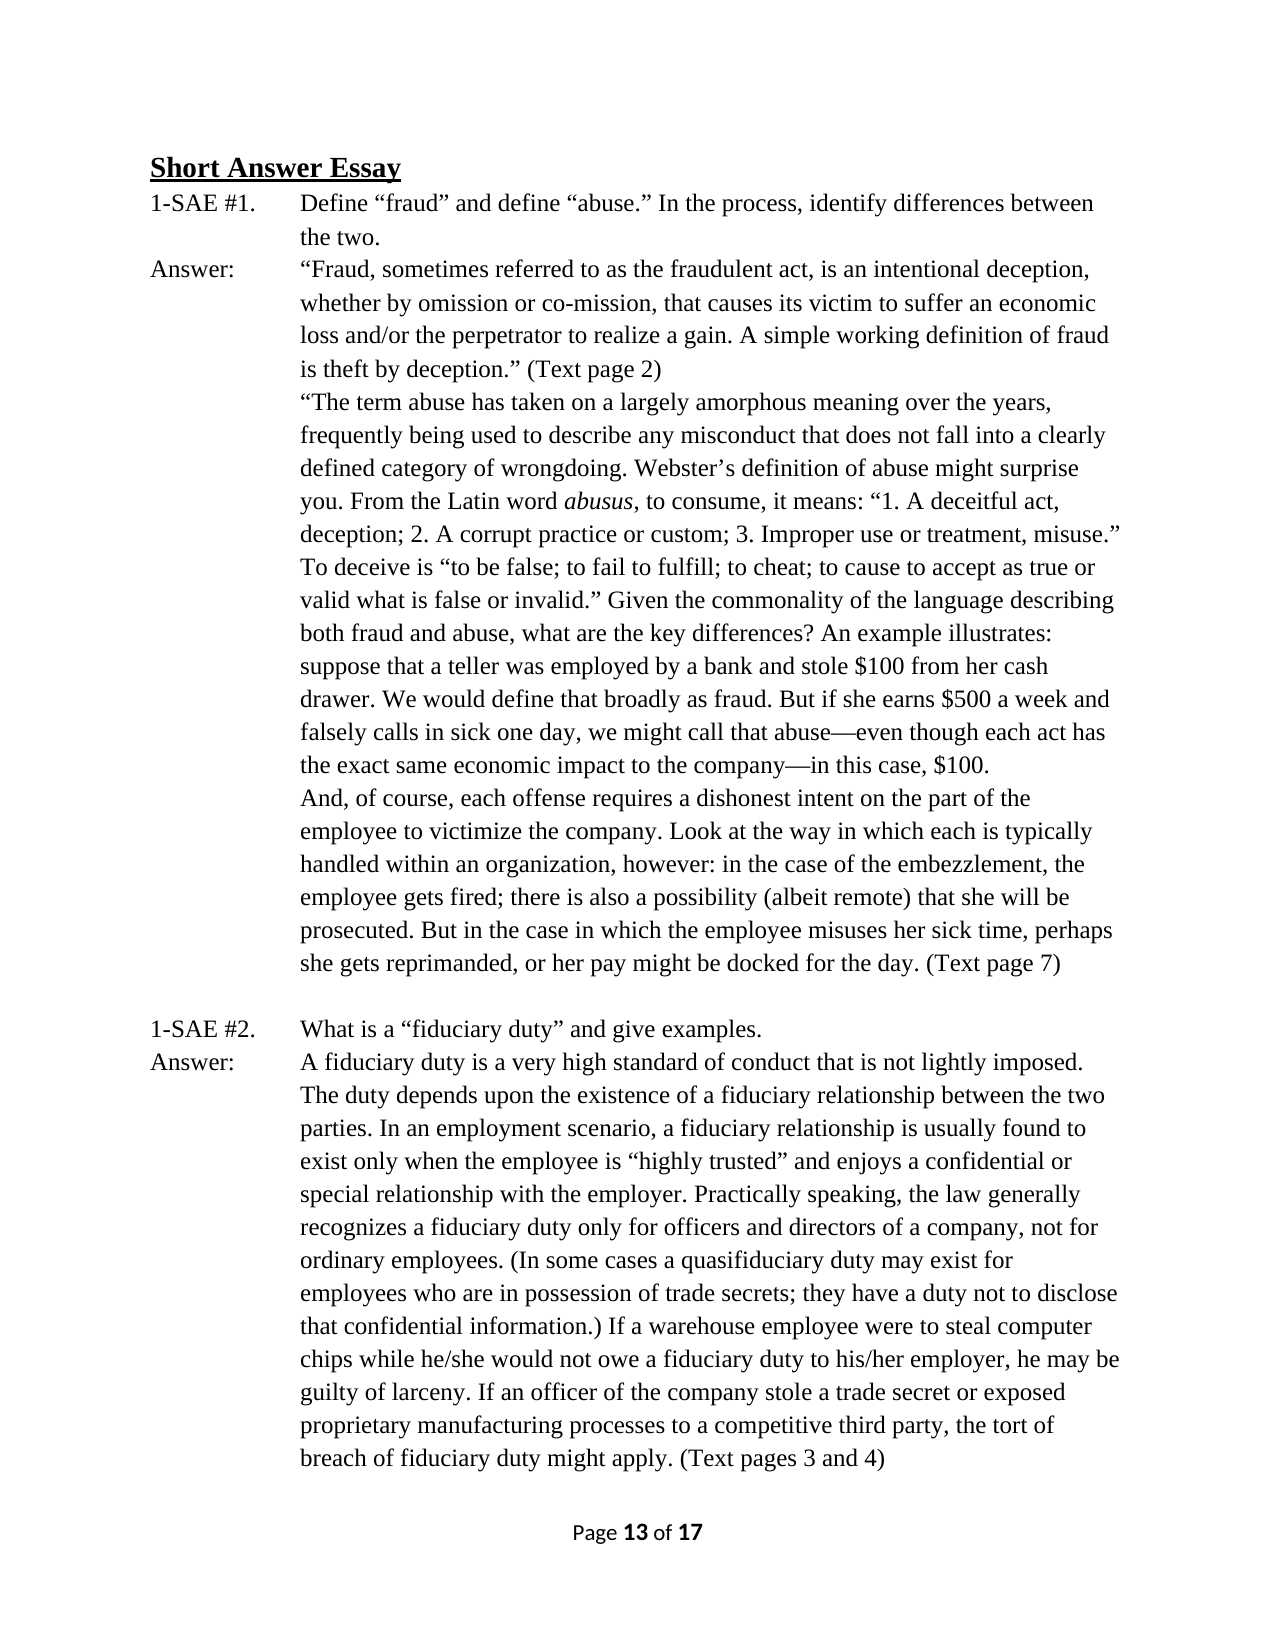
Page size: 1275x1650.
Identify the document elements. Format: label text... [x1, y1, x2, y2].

list Define “fraud” and define “abuse.” In the process, identify differences between the two. [150, 188, 1125, 250]
text Short Answer Essay [150, 150, 1125, 183]
list What is a “fiduciary duty” and give examples. [150, 1014, 1125, 1043]
text Answer: “Fraud, sometimes referred to as the fraudulent act, is an intentional deception, whether by omission or co-mission, that causes its victim to suffer an economic loss and/or the perpetrator to realize a gain. A simple working definition of fraud is theft by deception.” (Text page 2) [150, 254, 1125, 382]
text “The term abuse has taken on a largely amorphous meaning over the years, frequently being used to describe any misconduct that does not fall into a clearly defined category of wrongdoing. Webster’s definition of abuse might surprise you. From the Latin word abusus, to consume, it means: “1. A deceitful act, deception; 2. A corrupt practice or custom; 3. Improper use or treatment, misuse.” To deceive is “to be false; to fail to fulfill; to cheat; to cause to accept as true or valid what is false or invalid.” Given the commonality of the language describing both fraud and abuse, what are the key differences? An example illustrates: suppose that a teller was employed by a bank and stole $100 from her cash drawer. We would define that broadly as fraud. But if she earns $500 a week and falsely calls in sick one day, we might call that abuse—even though each act has the exact same economic impact to the company—in this case, $100. [300, 387, 1125, 779]
text And, of course, each offense requires a dishonest intent on the part of the employee to victimize the company. Look at the way in which each is typically handled within an organization, however: in the case of the embezzlement, the employee gets fired; there is also a possibility (albeit remote) that she will be prosecuted. But in the case in which the employee misuses her sick time, perhaps she gets reprimanded, or her pay might be docked for the day. (Text page 7) [300, 783, 1125, 977]
text Answer: A fiduciary duty is a very high standard of conduct that is not lightly imposed. The duty depends upon the existence of a fiduciary relationship between the two parties. In an employment scenario, a fiduciary relationship is usually found to exist only when the employee is “highly trusted” and enjoys a confidential or special relationship with the employer. Practically speaking, the law generally recognizes a fiduciary duty only for officers and directors of a company, not for ordinary employees. (In some cases a quasifiduciary duty may exist for employees who are in possession of trade secrets; they have a duty not to disclose that confidential information.) If a warehouse employee were to steal computer chips while he/she would not owe a fiduciary duty to his/her employer, he may be guilty of larceny. If an officer of the company stole a trade secret or exposed proprietary manufacturing processes to a competitive third party, the tort of breach of fiduciary duty might apply. (Text pages 3 and 4) [150, 1047, 1125, 1472]
